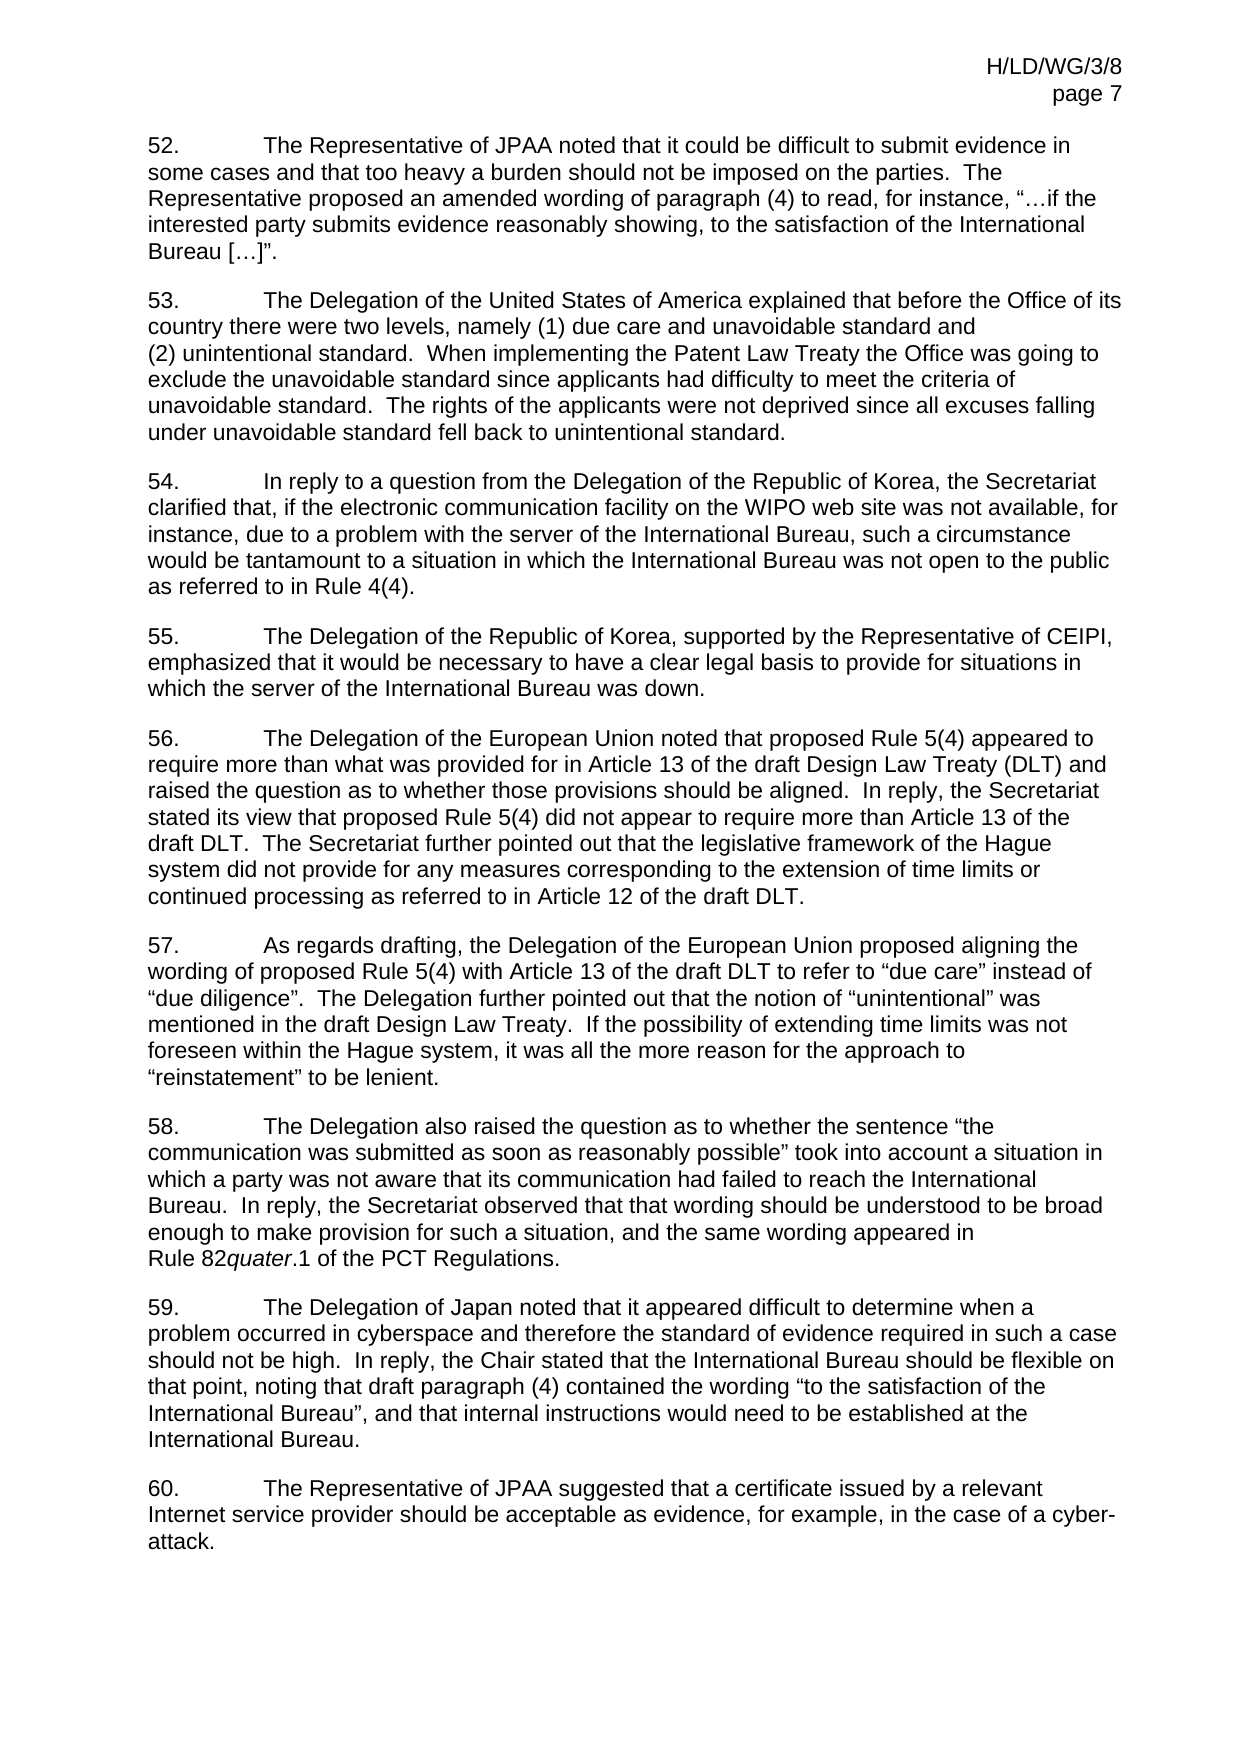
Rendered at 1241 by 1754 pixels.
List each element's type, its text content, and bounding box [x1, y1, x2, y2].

text In reply to a question from the Delegation of the Republic of Korea, the Secretariat clarified that, if the electronic communication facility on the WIPO web site was not available, for instance, due to a problem with the server of the International Bureau, such a circumstance would be tantamount to a situation in which the International Bureau was not open to the public as referred to in Rule 4(4). [148, 468, 1122, 600]
text The Representative of JPAA suggested that a certificate issued by a relevant Internet service provider should be acceptable as evidence, for example, in the case of a cyber-attack. [148, 1475, 1122, 1554]
text The Representative of JPAA noted that it could be difficult to submit evidence in some cases and that too heavy a burden should not be imposed on the parties. The Representative proposed an amended wording of paragraph (4) to read, for instance, “…if the interested party submits evidence reasonably showing, to the satisfaction of the International Bureau […]”. [148, 132, 1122, 264]
text The Delegation of the United States of America explained that before the Office of its country there were two levels, namely (1) due care and unavoidable standard and (2) unintentional standard. When implementing the Patent Law Treaty the Office was going to exclude the unavoidable standard since applicants had difficulty to meet the criteria of unavoidable standard. The rights of the applicants were not deprived since all excuses falling under unavoidable standard fell back to unintentional standard. [148, 287, 1122, 445]
text The Delegation of the Republic of Korea, supported by the Representative of CEIPI, emphasized that it would be necessary to have a clear legal basis to provide for situations in which the server of the International Bureau was down. [148, 623, 1122, 702]
text The Delegation also raised the question as to whether the sentence “the communication was submitted as soon as reasonably possible” took into account a situation in which a party was not aware that its communication had failed to reach the International Bureau. In reply, the Secretariat observed that that wording should be understood to be broad enough to make provision for such a situation, and the same wording appeared in Rule 82quater.1 of the PCT Regulations. [148, 1113, 1122, 1271]
text The Delegation of the European Union noted that proposed Rule 5(4) appeared to require more than what was provided for in Article 13 of the draft Design Law Treaty (DLT) and raised the question as to whether those provisions should be aligned. In reply, the Secretariat stated its view that proposed Rule 5(4) did not appear to require more than Article 13 of the draft DLT. The Secretariat further pointed out that the legislative framework of the Hague system did not provide for any measures corresponding to the extension of time limits or continued processing as referred to in Article 12 of the draft DLT. [148, 724, 1122, 909]
text The Delegation of Japan noted that it appeared difficult to determine when a problem occurred in cyberspace and therefore the standard of evidence required in such a case should not be high. In reply, the Chair stated that the International Bureau should be flexible on that point, noting that draft paragraph (4) contained the wording “to the satisfaction of the International Bureau”, and that internal instructions would need to be established at the International Bureau. [148, 1294, 1122, 1452]
text As regards drafting, the Delegation of the European Union proposed aligning the wording of proposed Rule 5(4) with Article 13 of the draft DLT to refer to “due care” instead of “due diligence”. The Delegation further pointed out that the notion of “unintentional” was mentioned in the draft Design Law Treaty. If the possibility of extending time limits was not foreseen within the Hague system, it was all the more reason for the approach to “reinstatement” to be lenient. [148, 932, 1122, 1090]
